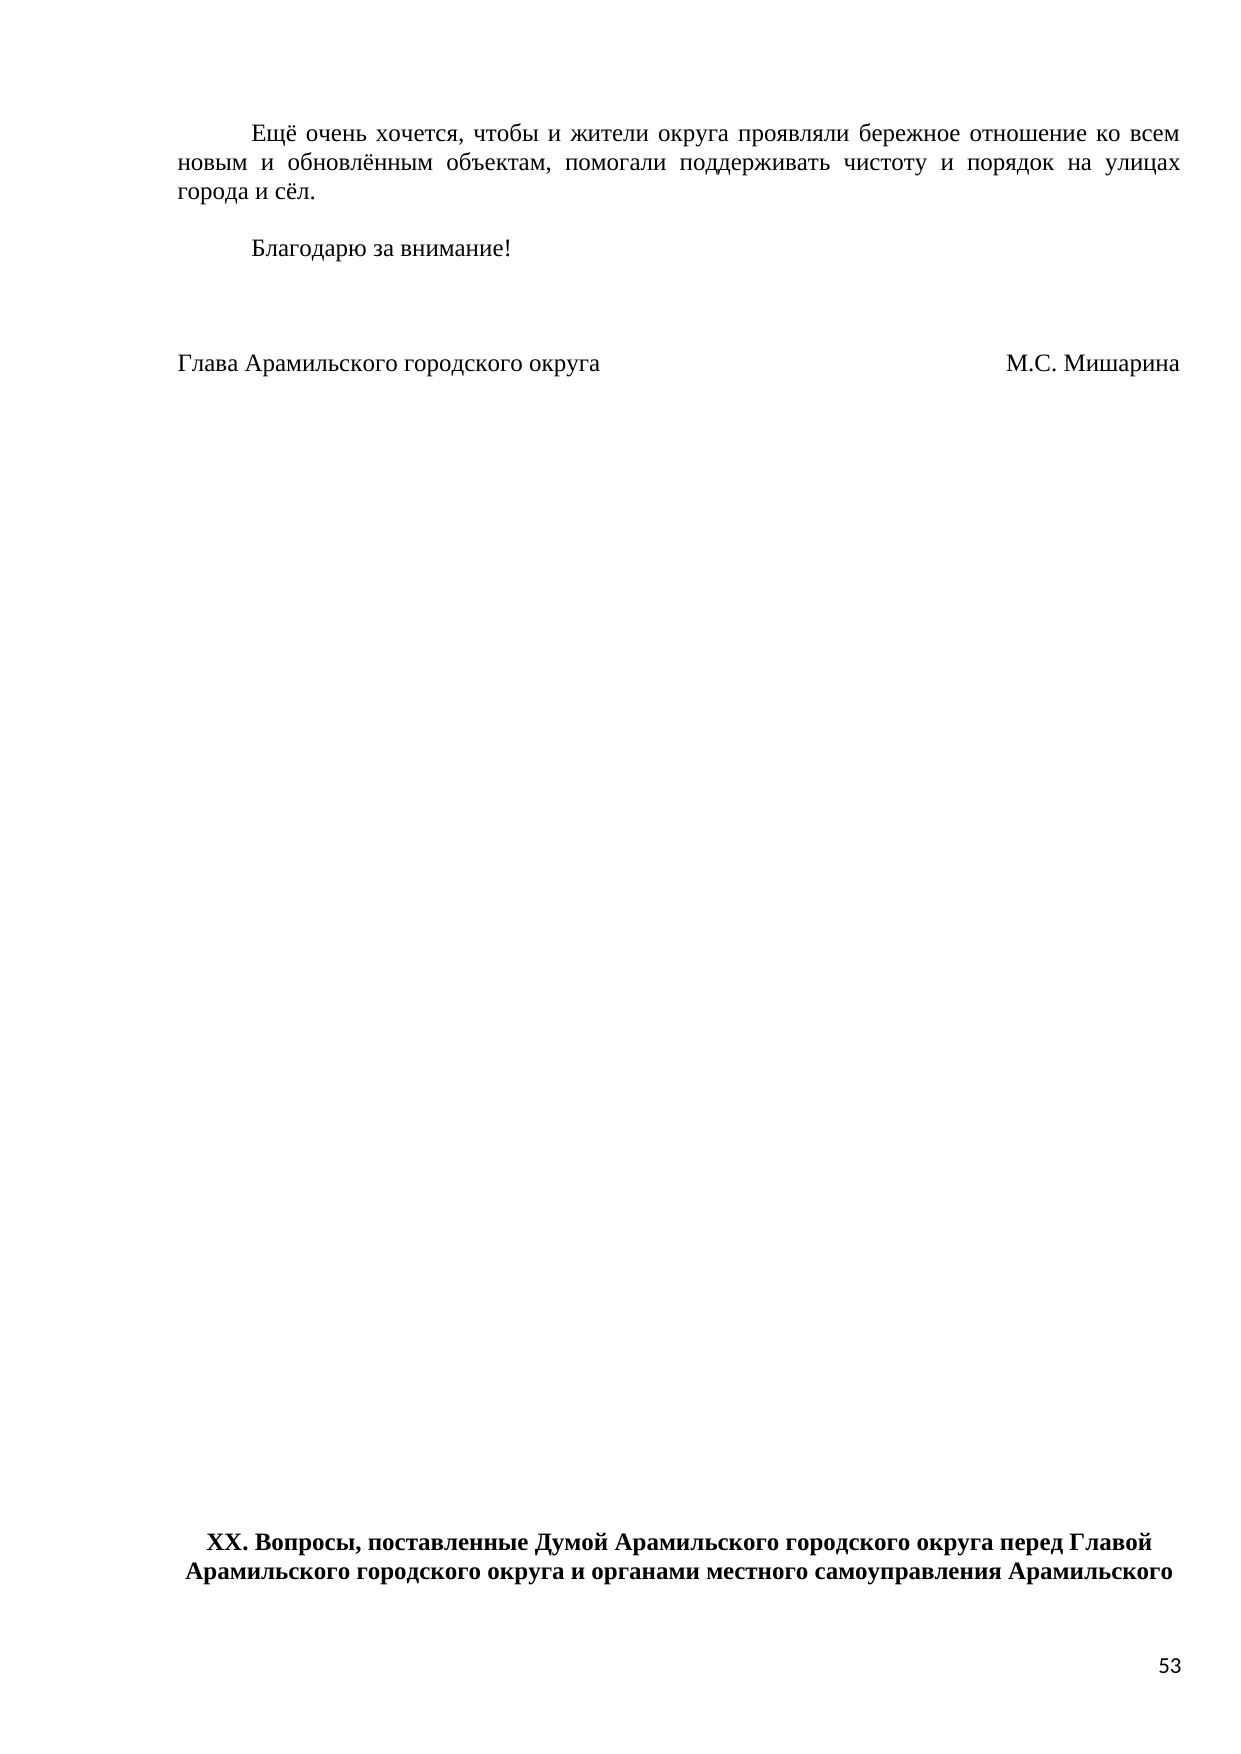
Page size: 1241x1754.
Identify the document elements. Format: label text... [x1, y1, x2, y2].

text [177, 1527, 1181, 1584]
text Ещё очень хочется, чтобы и жители округа проявляли бережное отношение ко всем новым и обновлённым объектам, помогали поддерживать чистоту и порядок на улицах города и сёл. [177, 118, 1181, 204]
text Глава Арамильского городского округа М.С. Мишарина [177, 348, 1181, 377]
text Благодарю за внимание! [177, 233, 1181, 262]
